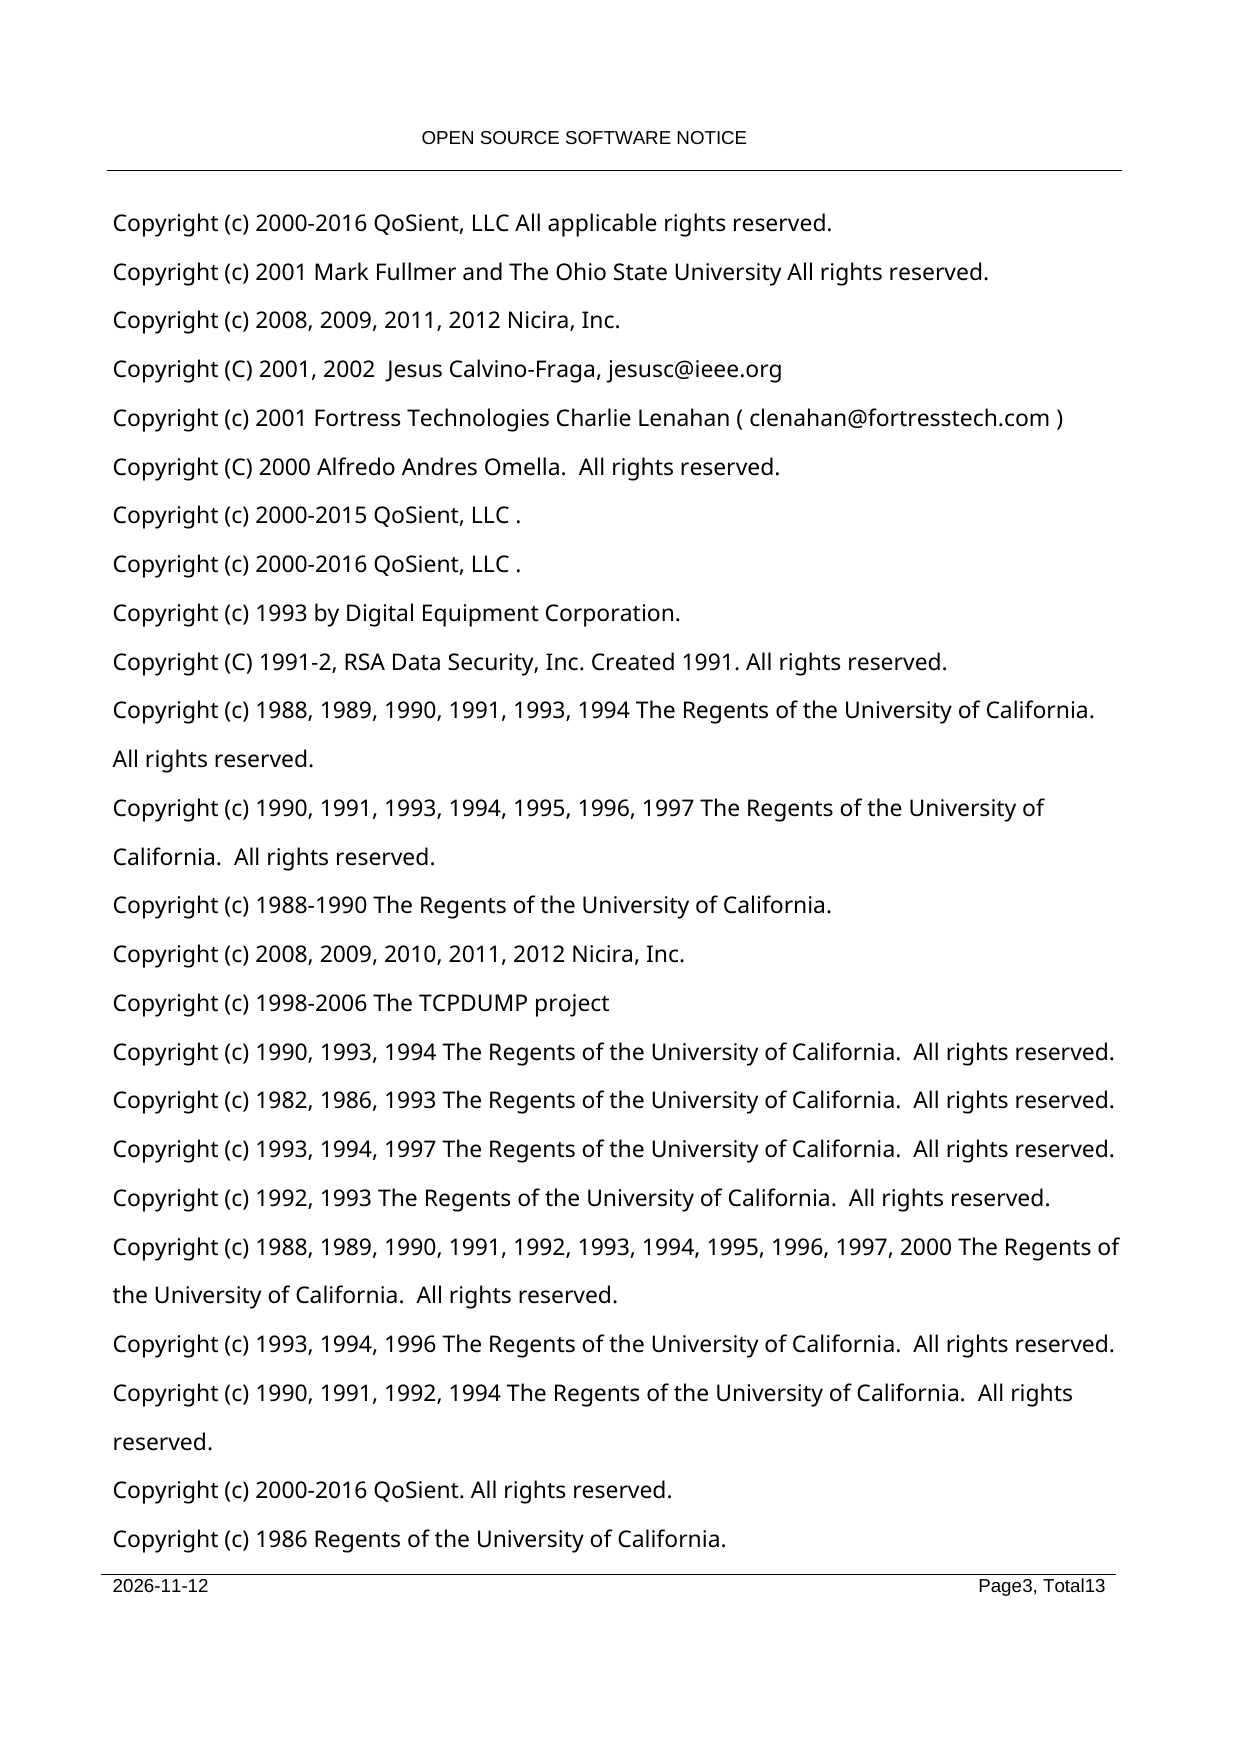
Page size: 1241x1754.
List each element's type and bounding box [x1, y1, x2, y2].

text [112, 206, 1128, 1555]
